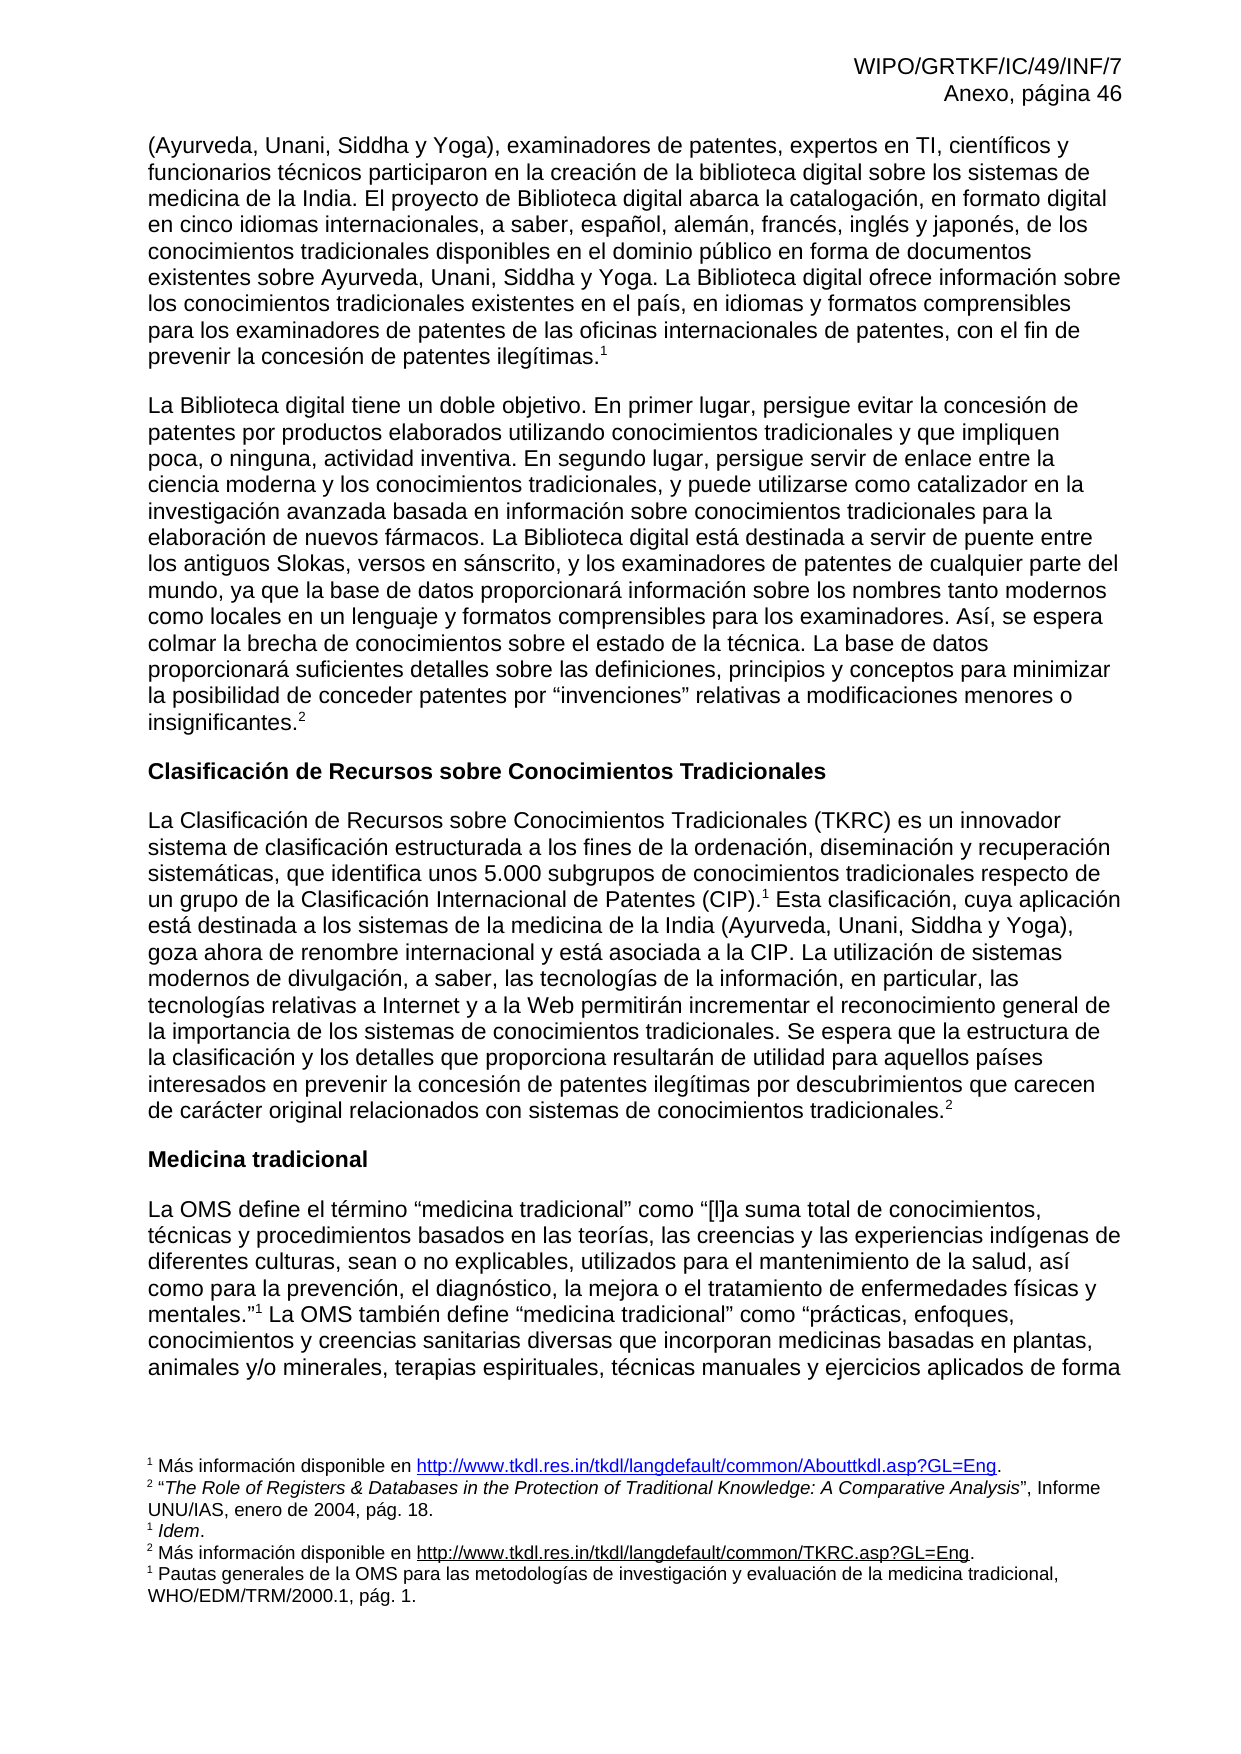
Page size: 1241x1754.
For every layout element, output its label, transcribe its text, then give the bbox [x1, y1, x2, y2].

text La Biblioteca digital tiene un doble objetivo. En primer lugar, persigue evitar la concesión de patentes por productos elaborados utilizando conocimientos tradicionales y que impliquen poca, o ninguna, actividad inventiva. En segundo lugar, persigue servir de enlace entre la ciencia moderna y los conocimientos tradicionales, y puede utilizarse como catalizador en la investigación avanzada basada en información sobre conocimientos tradicionales para la elaboración de nuevos fármacos. La Biblioteca digital está destinada a servir de puente entre los antiguos Slokas, versos en sánscrito, y los examinadores de patentes de cualquier parte del mundo, ya que la base de datos proporcionará información sobre los nombres tanto modernos como locales en un lenguaje y formatos comprensibles para los examinadores. Así, se espera colmar la brecha de conocimientos sobre el estado de la técnica. La base de datos proporcionará suficientes detalles sobre las definiciones, principios y conceptos para minimizar la posibilidad de conceder patentes por “invenciones” relativas a modificaciones menores o insignificantes. [148, 392, 1122, 735]
subtitle Clasificación de Recursos sobre Conocimientos Tradicionales [148, 758, 1122, 784]
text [148, 132, 1122, 369]
text La Clasificación de Recursos sobre Conocimientos Tradicionales (TKRC) es un innovador sistema de clasificación estructurada a los fines de la ordenación, diseminación y recuperación sistemáticas, que identifica unos 5.000 subgrupos de conocimientos tradicionales respecto de un grupo de la Clasificación Internacional de Patentes (CIP). Esta clasificación, cuya aplicación está destinada a los sistemas de la medicina de la India (Ayurveda, Unani, Siddha y Yoga), goza ahora de renombre internacional y está asociada a la CIP. La utilización de sistemas modernos de divulgación, a saber, las tecnologías de la información, en particular, las tecnologías relativas a Internet y a la Web permitirán incrementar el reconocimiento general de la importancia de los sistemas de conocimientos tradicionales. Se espera que la estructura de la clasificación y los detalles que proporciona resultarán de utilidad para aquellos países interesados en prevenir la concesión de patentes ilegítimas por descubrimientos que carecen de carácter original relacionados con sistemas de conocimientos tradicionales. [148, 807, 1122, 1123]
subtitle Medicina tradicional [148, 1146, 1122, 1173]
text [148, 1196, 1122, 1380]
